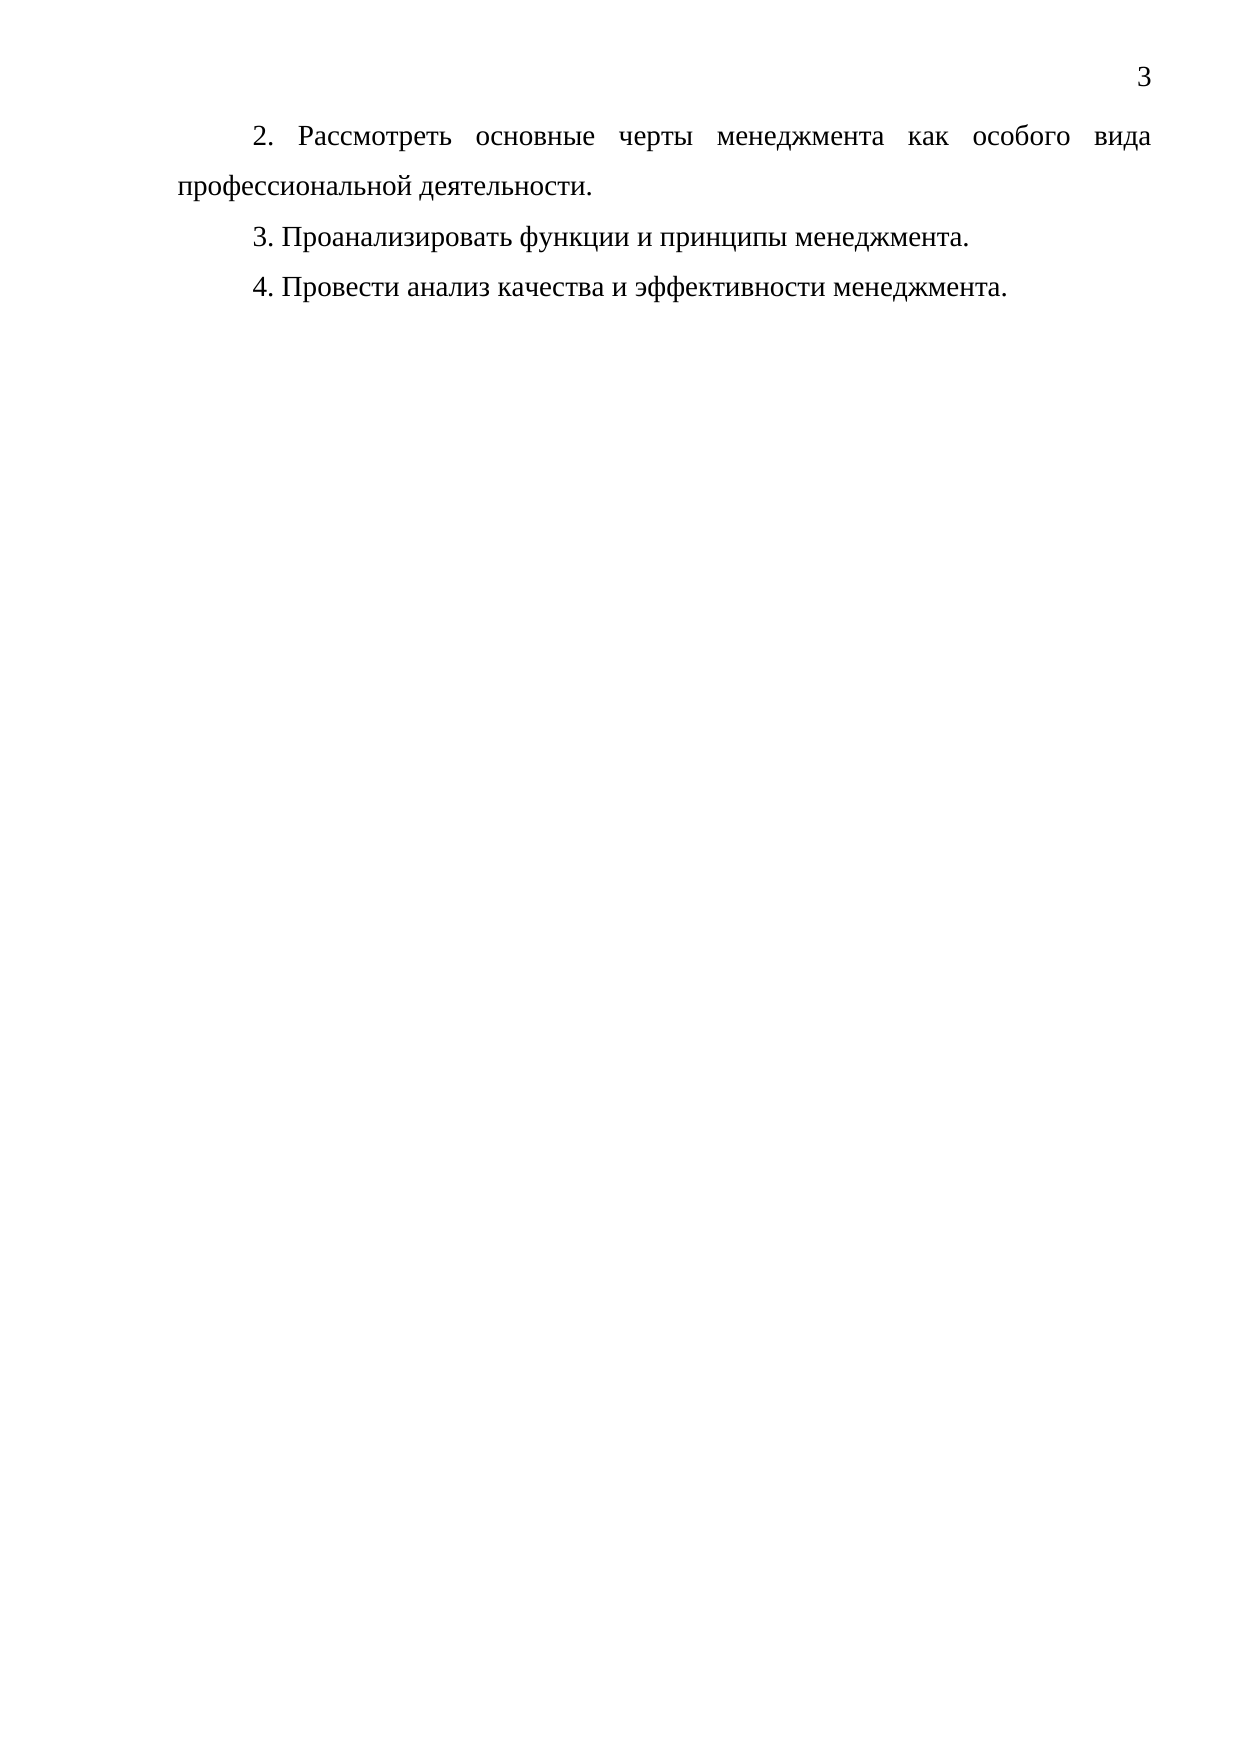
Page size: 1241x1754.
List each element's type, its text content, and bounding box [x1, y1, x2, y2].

text 2. Рассмотреть основные черты менеджмента как особого вида профессиональной деятельности. [177, 118, 1152, 202]
text 3. Проанализировать функции и принципы менеджмента. [177, 219, 1152, 252]
text 4. Провести анализ качества и эффективности менеджмента. [177, 269, 1152, 303]
